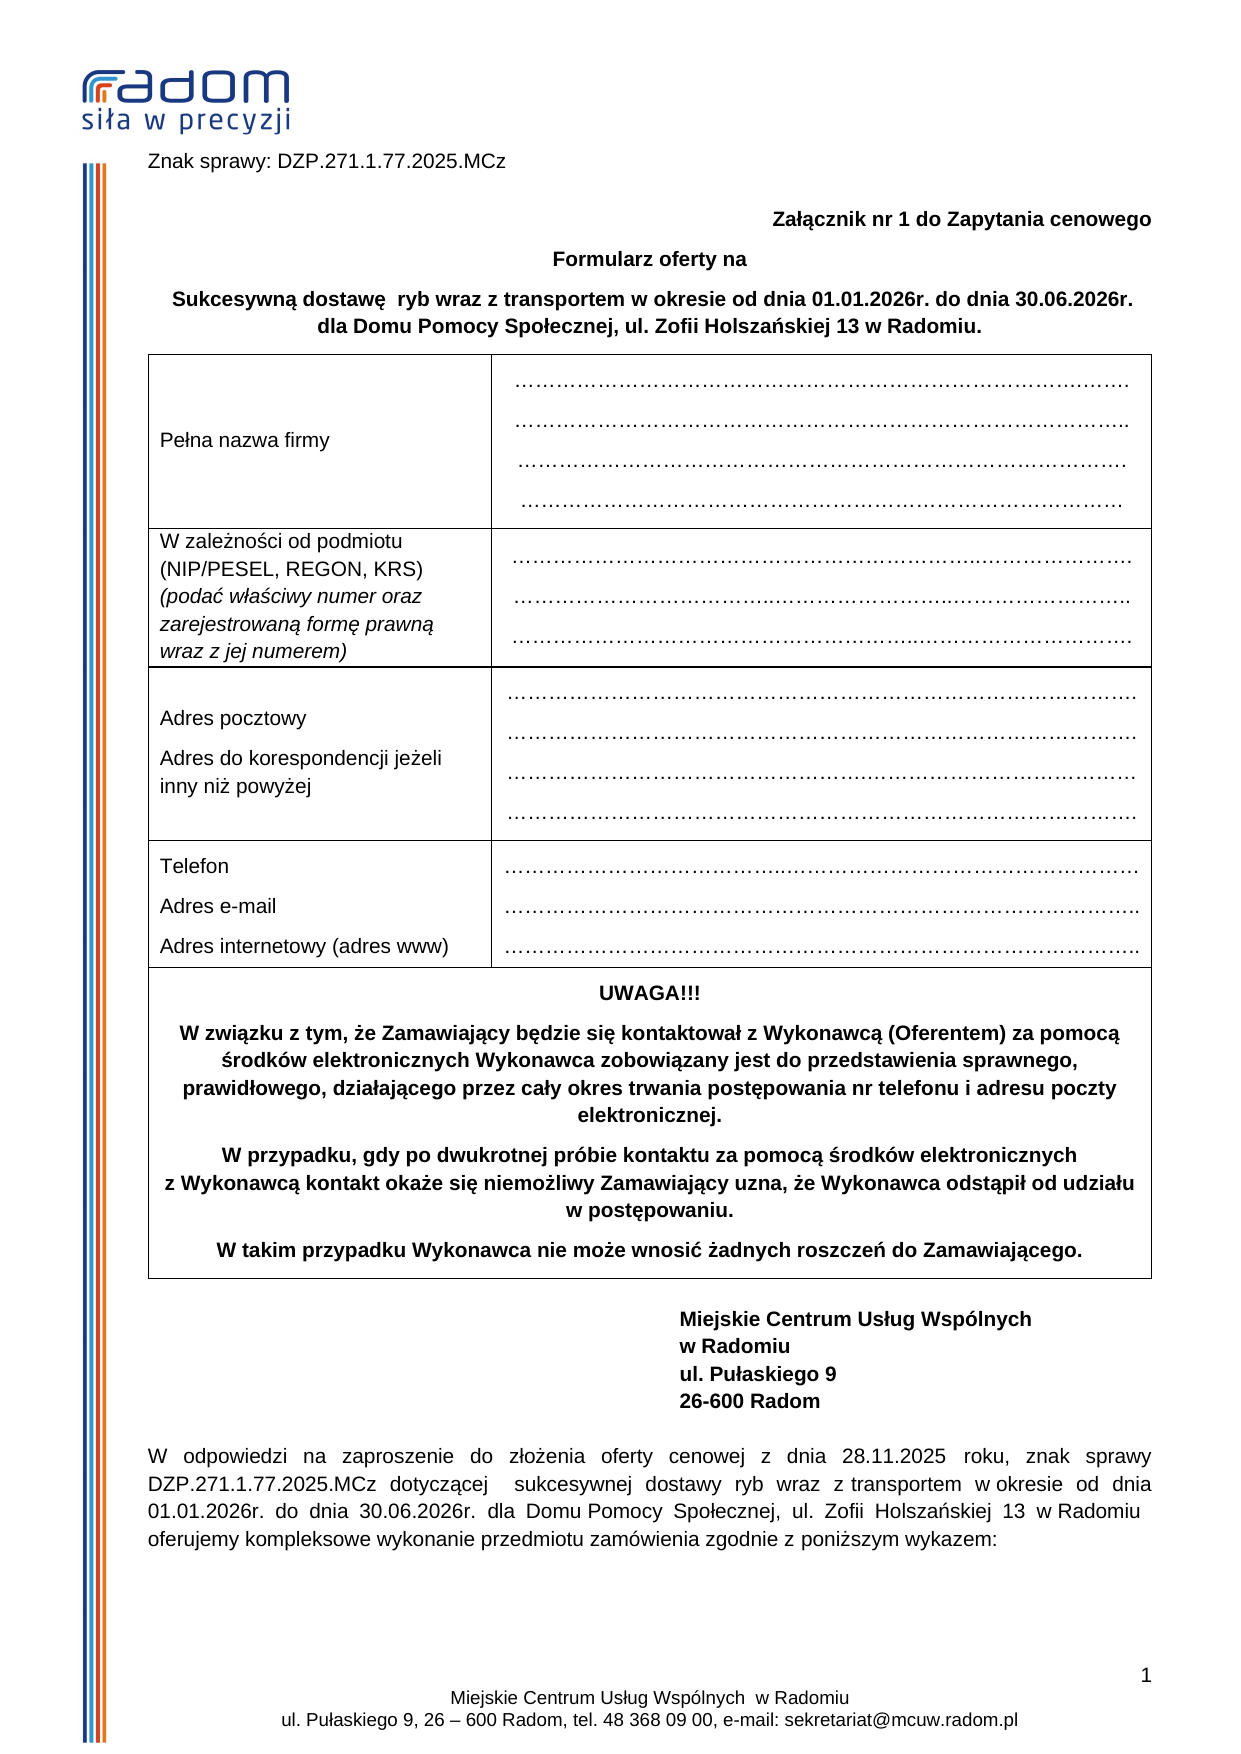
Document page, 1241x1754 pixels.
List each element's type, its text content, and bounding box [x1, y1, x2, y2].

table_cell Adres pocztowy Adres do korespondencji jeżeli inny niż powyżej [149, 668, 491, 840]
text Załącznik nr 1 do Zapytania cenowego [148, 207, 1152, 231]
table_cell ………………………………………………………………………………. ………………………………………………………………………………. …………………………………………….………………………………… ………………………………………………………………………………. [492, 668, 1151, 840]
text w Radomiu [606, 1334, 1152, 1358]
table_cell …………………………………………………………..…………………. ………………………………..……………………..…………………….. …………………………………………………..…………………………. [492, 529, 1151, 666]
table_cell W zależności od podmiotu (NIP/PESEL, REGON, KRS) (podać właściwy numer oraz zarejestrowaną formę prawną wraz z jej numerem) [149, 529, 491, 666]
text ul. Pułaskiego 9 [148, 1362, 1152, 1386]
table_header ……………………………………………………………………….……. …………………………………………………………………………….. ……………………………………………………………………………. …………………………………………………………………………… [492, 355, 1151, 528]
table_cell …………………………………..…………………………………………… ……………………………………………………………………………….. ……………………………………………………………………………….. [492, 841, 1151, 967]
text 26-600 Radom [148, 1389, 1152, 1413]
text Sukcesywną dostawę ryb wraz z transportem w okresie od dnia 01.01.2026r. do dnia 30.06.2026r. dla Domu Pomocy Społecznej, ul. Zofii Holszańskiej 13 w Radomiu. [148, 287, 1152, 338]
text W odpowiedzi na zaproszenie do złożenia oferty cenowej z dnia 28.11.2025 roku, znak sprawy DZP.271.1.77.2025.MCz dotyczącej sukcesywnej dostawy ryb wraz z transportem w okresie od dnia 01.01.2026r. do dnia 30.06.2026r. dla Domu Pomocy Społecznej, ul. Zofii Holszańskiej 13 w Radomiu oferujemy kompleksowe wykonanie przedmiotu zamówienia zgodnie z poniższym wykazem: [148, 1444, 1152, 1551]
text Miejskie Centrum Usług Wspólnych [679, 1307, 1152, 1331]
table_cell UWAGA!!! W związku z tym, że Zamawiający będzie się kontaktował z Wykonawcą (Oferentem) za pomocą środków elektronicznych Wykonawca zobowiązany jest do przedstawienia sprawnego, prawidłowego, działającego przez cały okres trwania postępowania nr telefonu i adresu poczty elektronicznej. W przypadku, gdy po dwukrotnej próbie kontaktu za pomocą środków elektronicznych z Wykonawcą kontakt okaże się niemożliwy Zamawiający uzna, że Wykonawca odstąpił od udziału w postępowaniu. W takim przypadku Wykonawca nie może wnosić żadnych roszczeń do Zamawiającego. [149, 968, 1151, 1278]
picture [11, 0, 1241, 1743]
text Formularz oferty na [148, 247, 1152, 271]
table_header Pełna nazwa firmy [149, 355, 491, 528]
table_cell Telefon Adres e-mail Adres internetowy (adres www) [149, 841, 491, 967]
